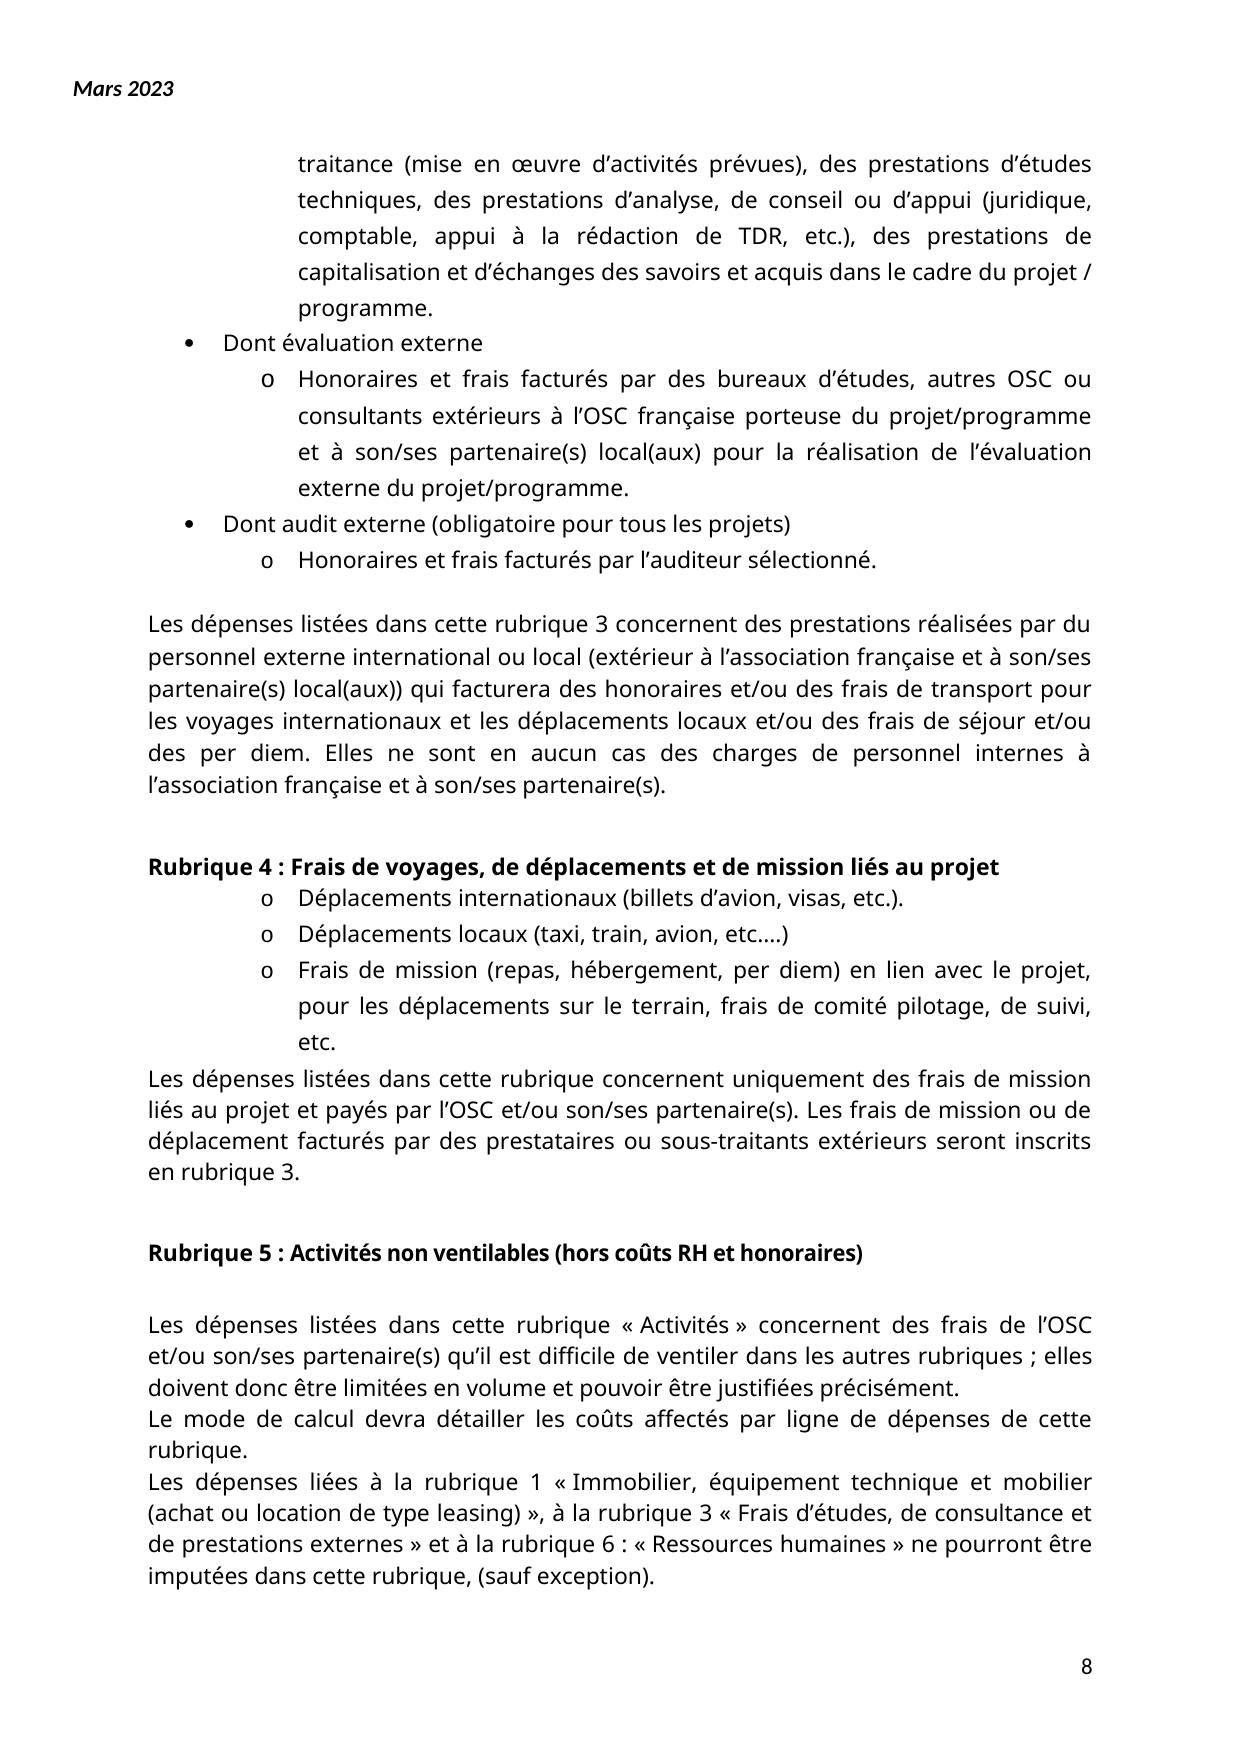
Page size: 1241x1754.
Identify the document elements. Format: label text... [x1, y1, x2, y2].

text Rubrique 5 : Activités non ventilables (hors coûts RH et honoraires) [148, 1237, 1092, 1268]
list Honoraires et frais facturés par l’auditeur sélectionné. [260, 544, 1092, 575]
text Rubrique 4 : Frais de voyages, de déplacements et de mission liés au projet [148, 851, 1092, 882]
text Les dépenses listées dans cette rubrique 3 concernent des prestations réalisées par du personnel externe international ou local (extérieur à l’association française et à son/ses partenaire(s) local(aux)) qui facturera des honoraires et/ou des frais de transport pour les voyages internationaux et les déplacements locaux et/ou des frais de séjour et/ou des per diem. Elles ne sont en aucun cas des charges de personnel internes à l’association française et à son/ses partenaire(s). [148, 608, 1092, 800]
text Les dépenses listées dans cette rubrique « Activités » concernent des frais de l’OSC et/ou son/ses partenaire(s) qu’il est difficile de ventiler dans les autres rubriques ; elles doivent donc être limitées en volume et pouvoir être justifiées précisément. [148, 1309, 1092, 1403]
text Les dépenses listées dans cette rubrique concernent uniquement des frais de mission liés au projet et payés par l’OSC et/ou son/ses partenaire(s). Les frais de mission ou de déplacement facturés par des prestataires ou sous-traitants extérieurs seront inscrits en rubrique 3. [148, 1062, 1092, 1187]
list Dont audit externe (obligatoire pour tous les projets) [185, 508, 1092, 539]
list Déplacements internationaux (billets d’avion, visas, etc.). [260, 882, 1092, 913]
text Le mode de calcul devra détailler les coûts affectés par ligne de dépenses de cette rubrique. [148, 1403, 1092, 1466]
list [260, 148, 1092, 323]
text Les dépenses liées à la rubrique 1 « Immobilier, équipement technique et mobilier (achat ou location de type leasing) », à la rubrique 3 « Frais d’études, de consultance et de prestations externes » et à la rubrique 6 : « Ressources humaines » ne pourront être imputées dans cette rubrique, (sauf exception). [148, 1466, 1092, 1591]
list Frais de mission (repas, hébergement, per diem) en lien avec le projet, pour les déplacements sur le terrain, frais de comité pilotage, de suivi, etc. [260, 954, 1092, 1057]
list Dont évaluation externe [185, 327, 1092, 359]
list Déplacements locaux (taxi, train, avion, etc.…) [260, 918, 1092, 949]
list Honoraires et frais facturés par des bureaux d’études, autres OSC ou consultants extérieurs à l’OSC française porteuse du projet/programme et à son/ses partenaire(s) local(aux) pour la réalisation de l’évaluation externe du projet/programme. [260, 363, 1092, 503]
